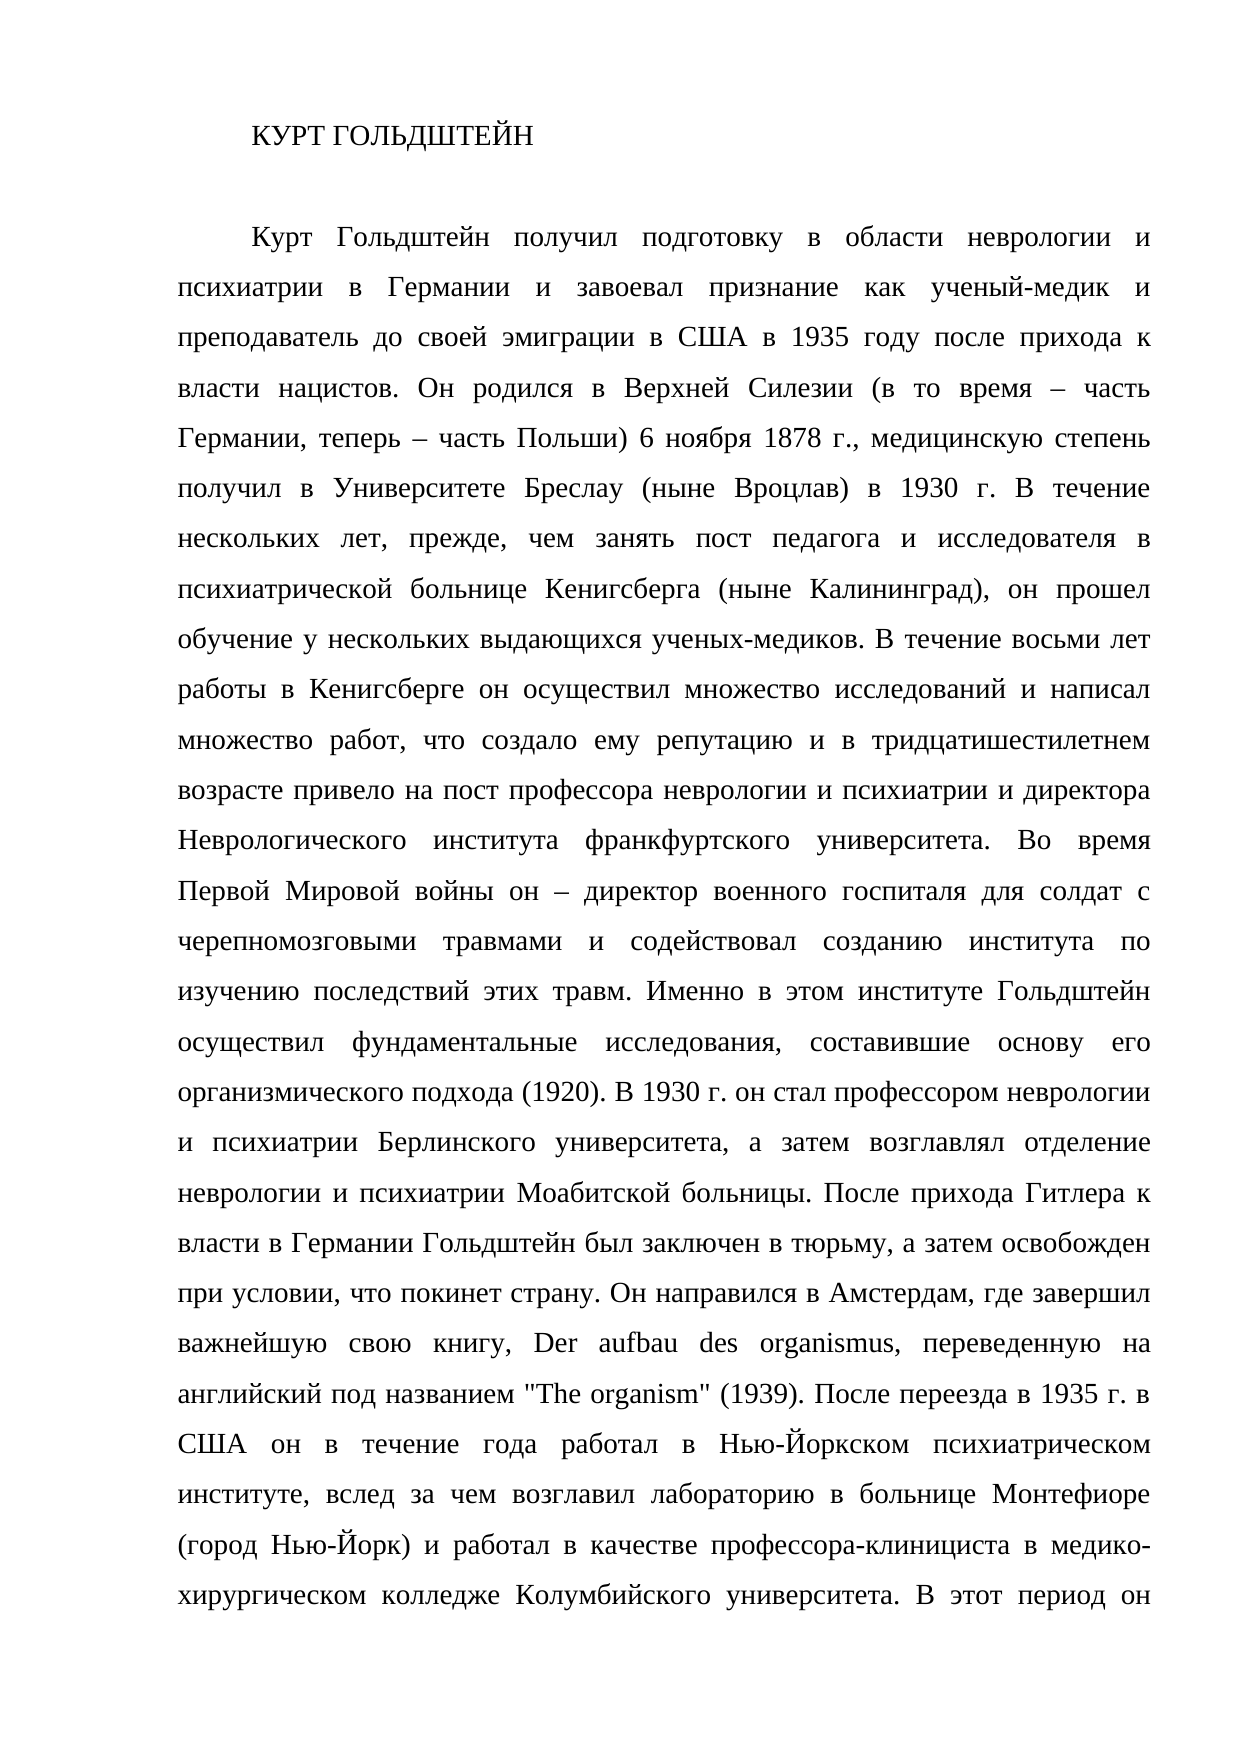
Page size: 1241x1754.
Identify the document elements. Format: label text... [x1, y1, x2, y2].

text КУРТ ГОЛЬДШТЕЙН [177, 118, 1152, 152]
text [177, 219, 1152, 1611]
